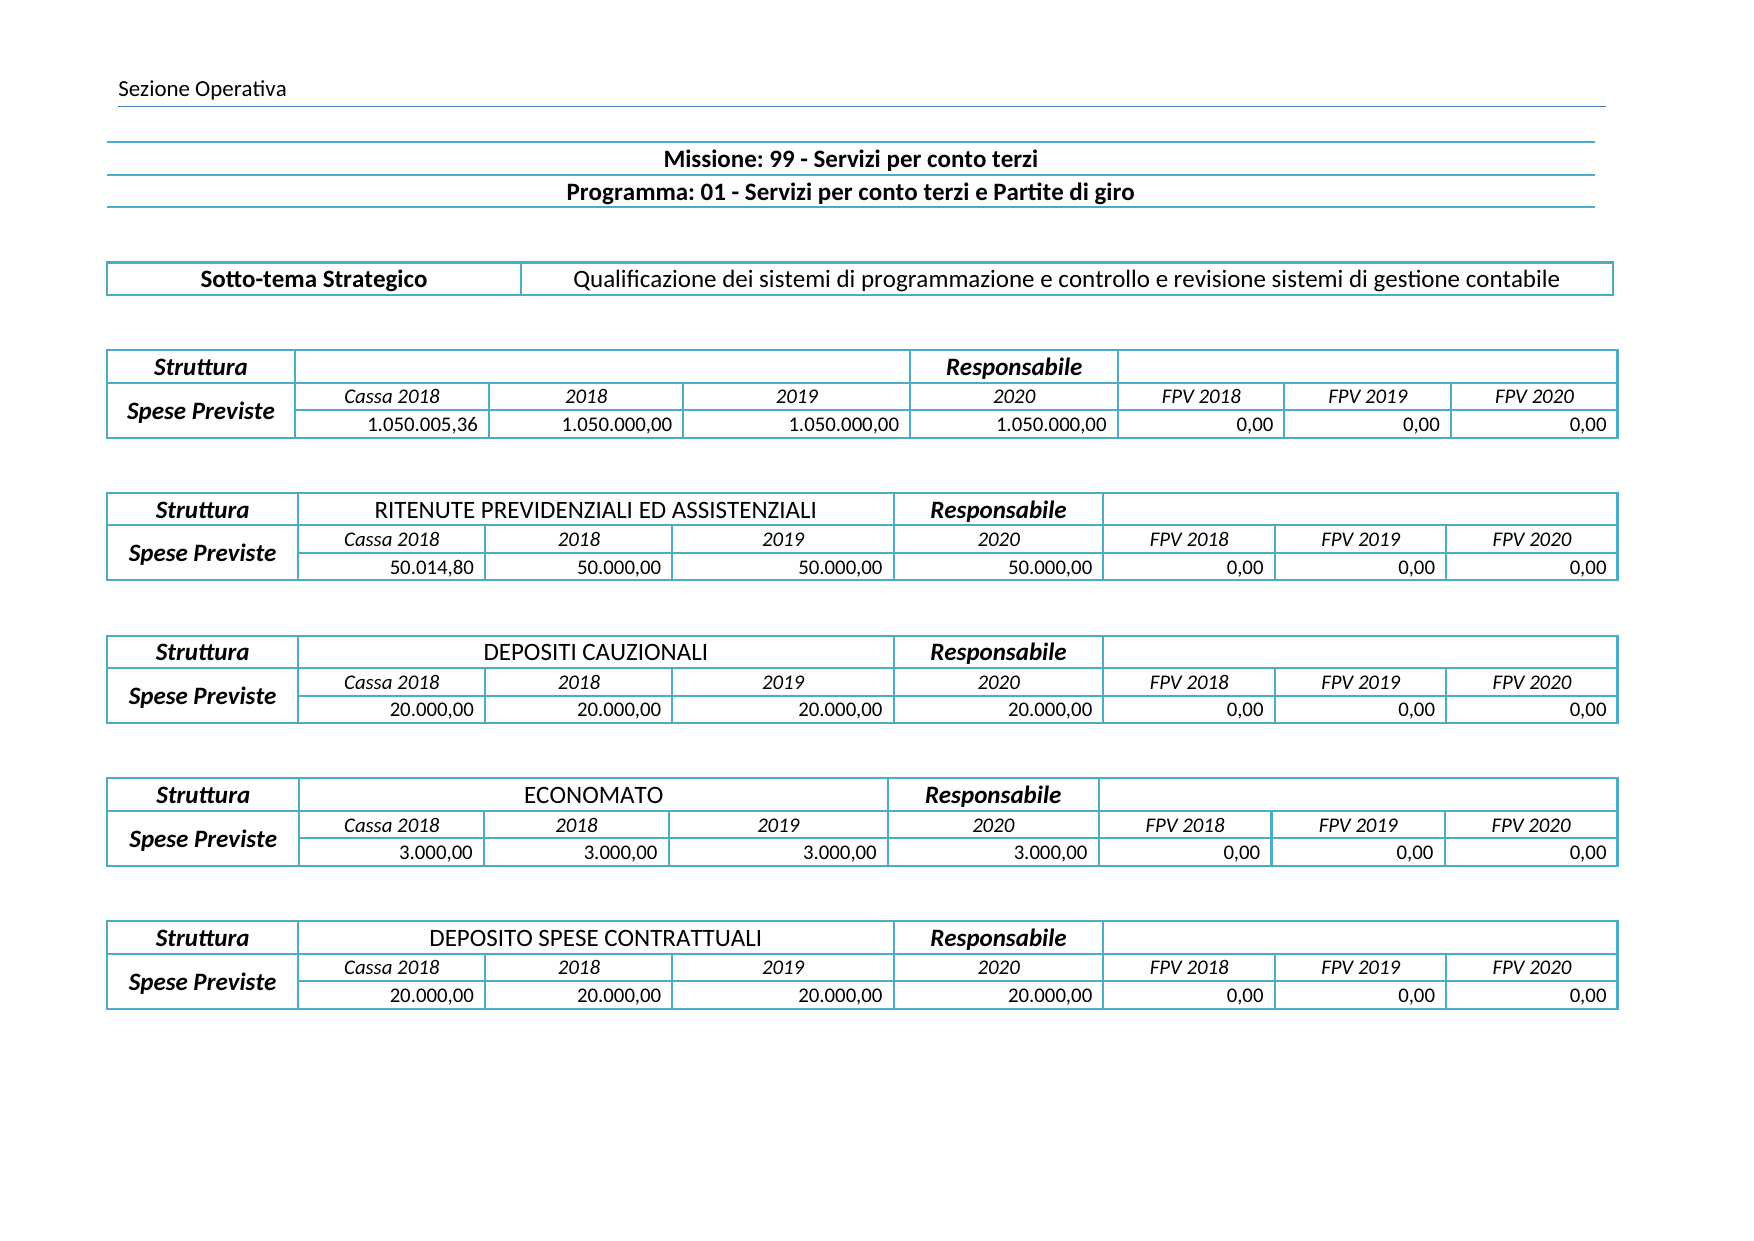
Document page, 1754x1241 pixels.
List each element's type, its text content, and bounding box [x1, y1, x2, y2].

table_header Responsabile [895, 494, 1102, 524]
table_cell FPV 2020 [1446, 812, 1616, 837]
table_header [1119, 351, 1616, 382]
table_header Struttura [108, 922, 297, 952]
table_cell FPV 2019 [1285, 384, 1450, 409]
table_header Responsabile [889, 779, 1098, 810]
table_cell 3.000,00 [485, 839, 668, 865]
table_cell 1.050.000,00 [684, 411, 909, 437]
table_cell 50.000,00 [895, 554, 1102, 579]
table_cell FPV 2020 [1447, 669, 1616, 694]
table_cell FPV 2019 [1276, 526, 1445, 552]
table_header Responsabile [911, 351, 1117, 382]
table_cell 2020 [889, 812, 1098, 837]
table_cell 2020 [895, 955, 1102, 980]
table_cell 20.000,00 [673, 982, 893, 1007]
table_cell 2019 [673, 955, 893, 980]
table_cell FPV 2019 [1276, 955, 1445, 980]
table_cell 0,00 [1452, 411, 1616, 437]
table_cell 0,00 [1273, 839, 1444, 865]
table_header [1104, 637, 1616, 667]
table_cell Spese Previste [108, 812, 298, 865]
table_header Struttura [108, 637, 297, 667]
table_cell FPV 2019 [1276, 669, 1445, 694]
table_cell 3.000,00 [889, 839, 1098, 865]
table_cell 1.050.000,00 [490, 411, 682, 437]
table_header Struttura [108, 494, 297, 524]
table_cell 2019 [673, 669, 893, 694]
table_cell 50.000,00 [486, 554, 671, 579]
table_cell Cassa 2018 [299, 669, 484, 694]
table_header Responsabile [895, 637, 1102, 667]
table_cell 0,00 [1446, 839, 1616, 865]
table_cell Cassa 2018 [300, 812, 483, 837]
table_cell 2019 [673, 526, 893, 552]
table_cell Programma: 01 - Servizi per conto terzi e Partite di giro [107, 176, 1595, 206]
table_cell 2018 [486, 669, 671, 694]
table_cell 50.000,00 [673, 554, 893, 579]
table_header [1100, 779, 1616, 810]
table_header [1104, 494, 1616, 524]
table_cell 2020 [911, 384, 1117, 409]
table_header Sotto-tema Strategico [108, 264, 520, 294]
table_cell 2020 [895, 669, 1102, 694]
table_cell 0,00 [1276, 697, 1445, 722]
table_cell Spese Previste [108, 669, 297, 722]
table_cell 0,00 [1119, 411, 1283, 437]
table_cell 20.000,00 [299, 697, 484, 722]
table_cell 1.050.000,00 [911, 411, 1117, 437]
table_header [296, 351, 909, 382]
table_cell 50.014,80 [299, 554, 484, 579]
table_cell Cassa 2018 [299, 955, 484, 980]
table_cell Cassa 2018 [296, 384, 488, 409]
table_cell 1.050.005,36 [296, 411, 488, 437]
table_header Qualificazione dei sistemi di programmazione e controllo e revisione sistemi di gestione contabile [522, 264, 1612, 294]
table_cell 20.000,00 [486, 982, 671, 1007]
table_cell Spese Previste [108, 384, 294, 437]
table_cell Spese Previste [108, 526, 297, 579]
table_header Struttura [108, 779, 298, 810]
table_cell FPV 2018 [1100, 812, 1270, 837]
table_cell Spese Previste [108, 955, 297, 1007]
table_cell 0,00 [1104, 697, 1274, 722]
table_cell FPV 2018 [1104, 955, 1274, 980]
table_cell 0,00 [1104, 554, 1274, 579]
table_cell FPV 2018 [1119, 384, 1283, 409]
table_cell 20.000,00 [486, 697, 671, 722]
table_cell 0,00 [1104, 982, 1274, 1007]
table_cell 2018 [490, 384, 682, 409]
table_cell FPV 2020 [1447, 526, 1616, 552]
table_cell FPV 2020 [1447, 955, 1616, 980]
table_cell 0,00 [1285, 411, 1450, 437]
table_cell 0,00 [1447, 982, 1616, 1007]
table_header DEPOSITO SPESE CONTRATTUALI [299, 922, 893, 952]
table_header [1104, 922, 1616, 952]
table_cell Cassa 2018 [299, 526, 484, 552]
table_cell 2019 [684, 384, 909, 409]
table_header Responsabile [895, 922, 1102, 952]
table_cell FPV 2018 [1104, 669, 1274, 694]
table_cell 2018 [486, 955, 671, 980]
table_cell 0,00 [1276, 982, 1445, 1007]
table_cell FPV 2018 [1104, 526, 1274, 552]
table_cell 0,00 [1447, 697, 1616, 722]
table_cell 0,00 [1447, 554, 1616, 579]
table_cell 20.000,00 [895, 982, 1102, 1007]
table_header ECONOMATO [300, 779, 887, 810]
table_cell 20.000,00 [673, 697, 893, 722]
table_cell 20.000,00 [895, 697, 1102, 722]
table_cell 2020 [895, 526, 1102, 552]
table_cell 3.000,00 [670, 839, 887, 865]
table_cell 20.000,00 [299, 982, 484, 1007]
table_header DEPOSITI CAUZIONALI [299, 637, 893, 667]
table_header Missione: 99 - Servizi per conto terzi [107, 143, 1595, 174]
table_cell 3.000,00 [300, 839, 483, 865]
table_cell 0,00 [1100, 839, 1270, 865]
table_header RITENUTE PREVIDENZIALI ED ASSISTENZIALI [299, 494, 893, 524]
table_header Struttura [108, 351, 294, 382]
table_cell FPV 2019 [1273, 812, 1444, 837]
table_cell FPV 2020 [1452, 384, 1616, 409]
table_cell 2018 [486, 526, 671, 552]
table_cell 2018 [485, 812, 668, 837]
table_cell 2019 [670, 812, 887, 837]
table_cell 0,00 [1276, 554, 1445, 579]
